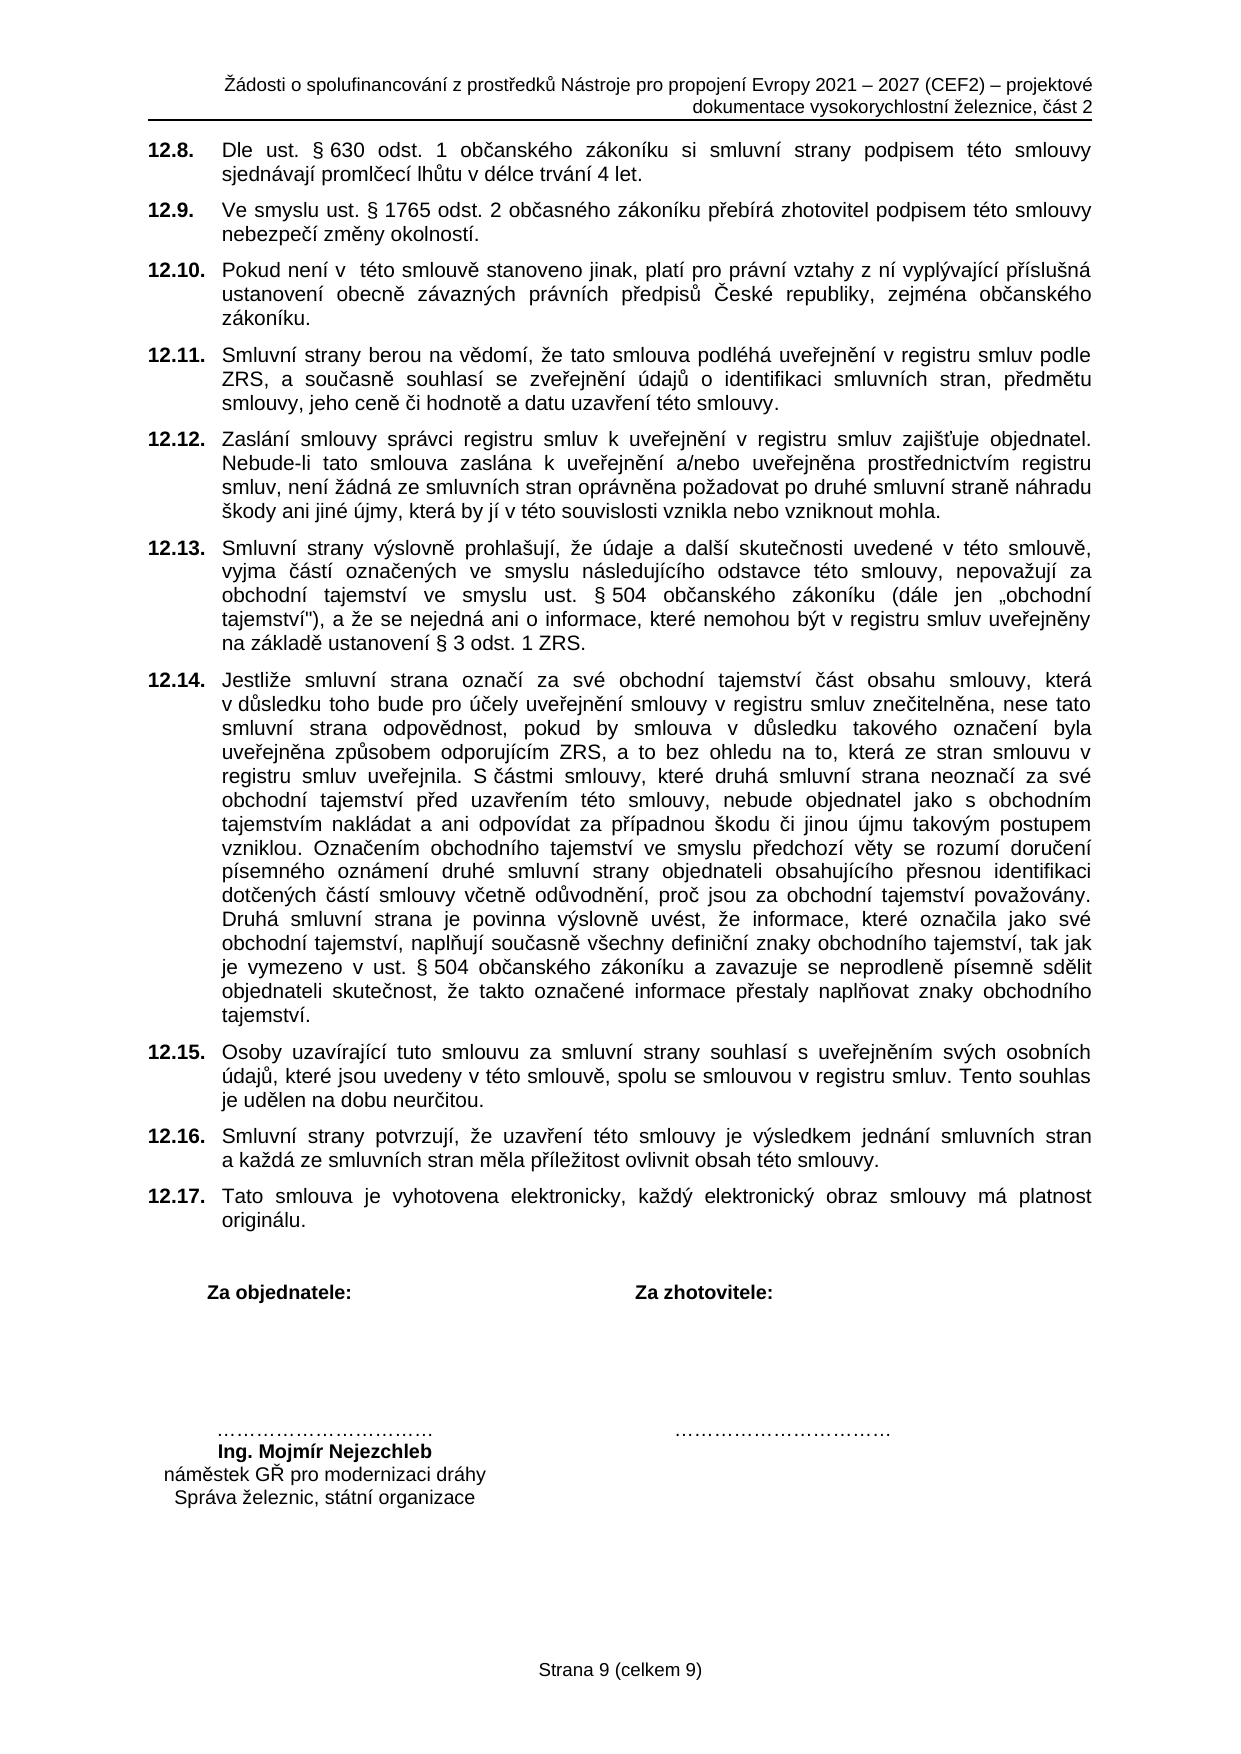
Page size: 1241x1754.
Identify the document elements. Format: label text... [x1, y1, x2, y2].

text náměstek GŘ pro modernizaci dráhy [148, 1463, 1092, 1486]
text 12.12. Zaslání smlouvy správci registru smluv k uveřejnění v registru smluv zajišťuje objednatel. Nebude-li tato smlouva zaslána k uveřejnění a/nebo uveřejněna prostřednictvím registru smluv, není žádná ze smluvních stran oprávněna požadovat po druhé smluvní straně náhradu škody ani jiné újmy, která by jí v této souvislosti vznikla nebo vzniknout mohla. [148, 427, 1092, 523]
text 12.13. Smluvní strany výslovně prohlašují, že údaje a další skutečnosti uvedené v této smlouvě, vyjma částí označených ve smyslu následujícího odstavce této smlouvy, nepovažují za obchodní tajemství ve smyslu ust. § 504 občanského zákoníku (dále jen „obchodní tajemství"), a že se nejedná ani o informace, které nemohou být v registru smluv uveřejněny na základě ustanovení § 3 odst. 1 ZRS. [148, 535, 1092, 655]
text 12.11. Smluvní strany berou na vědomí, že tato smlouva podléhá uveřejnění v registru smluv podle ZRS, a současně souhlasí se zveřejnění údajů o identifikaci smluvních stran, předmětu smlouvy, jeho ceně či hodnotě a datu uzavření této smlouvy. [148, 343, 1092, 414]
text 12.8. Dle ust. § 630 odst. 1 občanského zákoníku si smluvní strany podpisem této smlouvy sjednávají promlčecí lhůtu v délce trvání 4 let. [148, 137, 1092, 185]
text Za objednatele: Za zhotovitele: [207, 1281, 1092, 1304]
text 12.15. Osoby uzavírající tuto smlouvu za smluvní strany souhlasí s uveřejněním svých osobních údajů, které jsou uvedeny v této smlouvě, spolu se smlouvou v registru smluv. Tento souhlas je udělen na dobu neurčitou. [148, 1039, 1092, 1111]
text Ing. Mojmír Nejezchleb [148, 1440, 1092, 1463]
text 12.17. Tato smlouva je vyhotovena elektronicky, každý elektronický obraz smlouvy má platnost originálu. [148, 1184, 1092, 1232]
text 12.16. Smluvní strany potvrzují, že uzavření této smlouvy je výsledkem jednání smluvních stran a každá ze smluvních stran měla příležitost ovlivnit obsah této smlouvy. [148, 1124, 1092, 1172]
text 12.14. Jestliže smluvní strana označí za své obchodní tajemství část obsahu smlouvy, která v důsledku toho bude pro účely uveřejnění smlouvy v registru smluv znečitelněna, nese tato smluvní strana odpovědnost, pokud by smlouva v důsledku takového označení byla uveřejněna způsobem odporujícím ZRS, a to bez ohledu na to, která ze stran smlouvu v registru smluv uveřejnila. S částmi smlouvy, které druhá smluvní strana neoznačí za své obchodní tajemství před uzavřením této smlouvy, nebude objednatel jako s obchodním tajemstvím nakládat a ani odpovídat za případnou škodu či jinou újmu takovým postupem vzniklou. Označením obchodního tajemství ve smyslu předchozí věty se rozumí doručení písemného oznámení druhé smluvní strany objednateli obsahujícího přesnou identifikaci dotčených částí smlouvy včetně odůvodnění, proč jsou za obchodní tajemství považovány. Druhá smluvní strana je povinna výslovně uvést, že informace, které označila jako své obchodní tajemství, naplňují současně všechny definiční znaky obchodního tajemství, tak jak je vymezeno v ust. § 504 občanského zákoníku a zavazuje se neprodleně písemně sdělit objednateli skutečnost, že takto označené informace přestaly naplňovat znaky obchodního tajemství. [148, 668, 1092, 1027]
text Správa železnic, státní organizace [148, 1486, 1092, 1508]
text 12.10. Pokud není v této smlouvě stanoveno jinak, platí pro právní vztahy z ní vyplývající příslušná ustanovení obecně závazných právních předpisů České republiky, zejména občanského zákoníku. [148, 258, 1092, 330]
text 12.9. Ve smyslu ust. § 1765 odst. 2 občasného zákoníku přebírá zhotovitel podpisem této smlouvy nebezpečí změny okolností. [148, 198, 1092, 246]
text …………………………… …………………………… [148, 1417, 1092, 1440]
